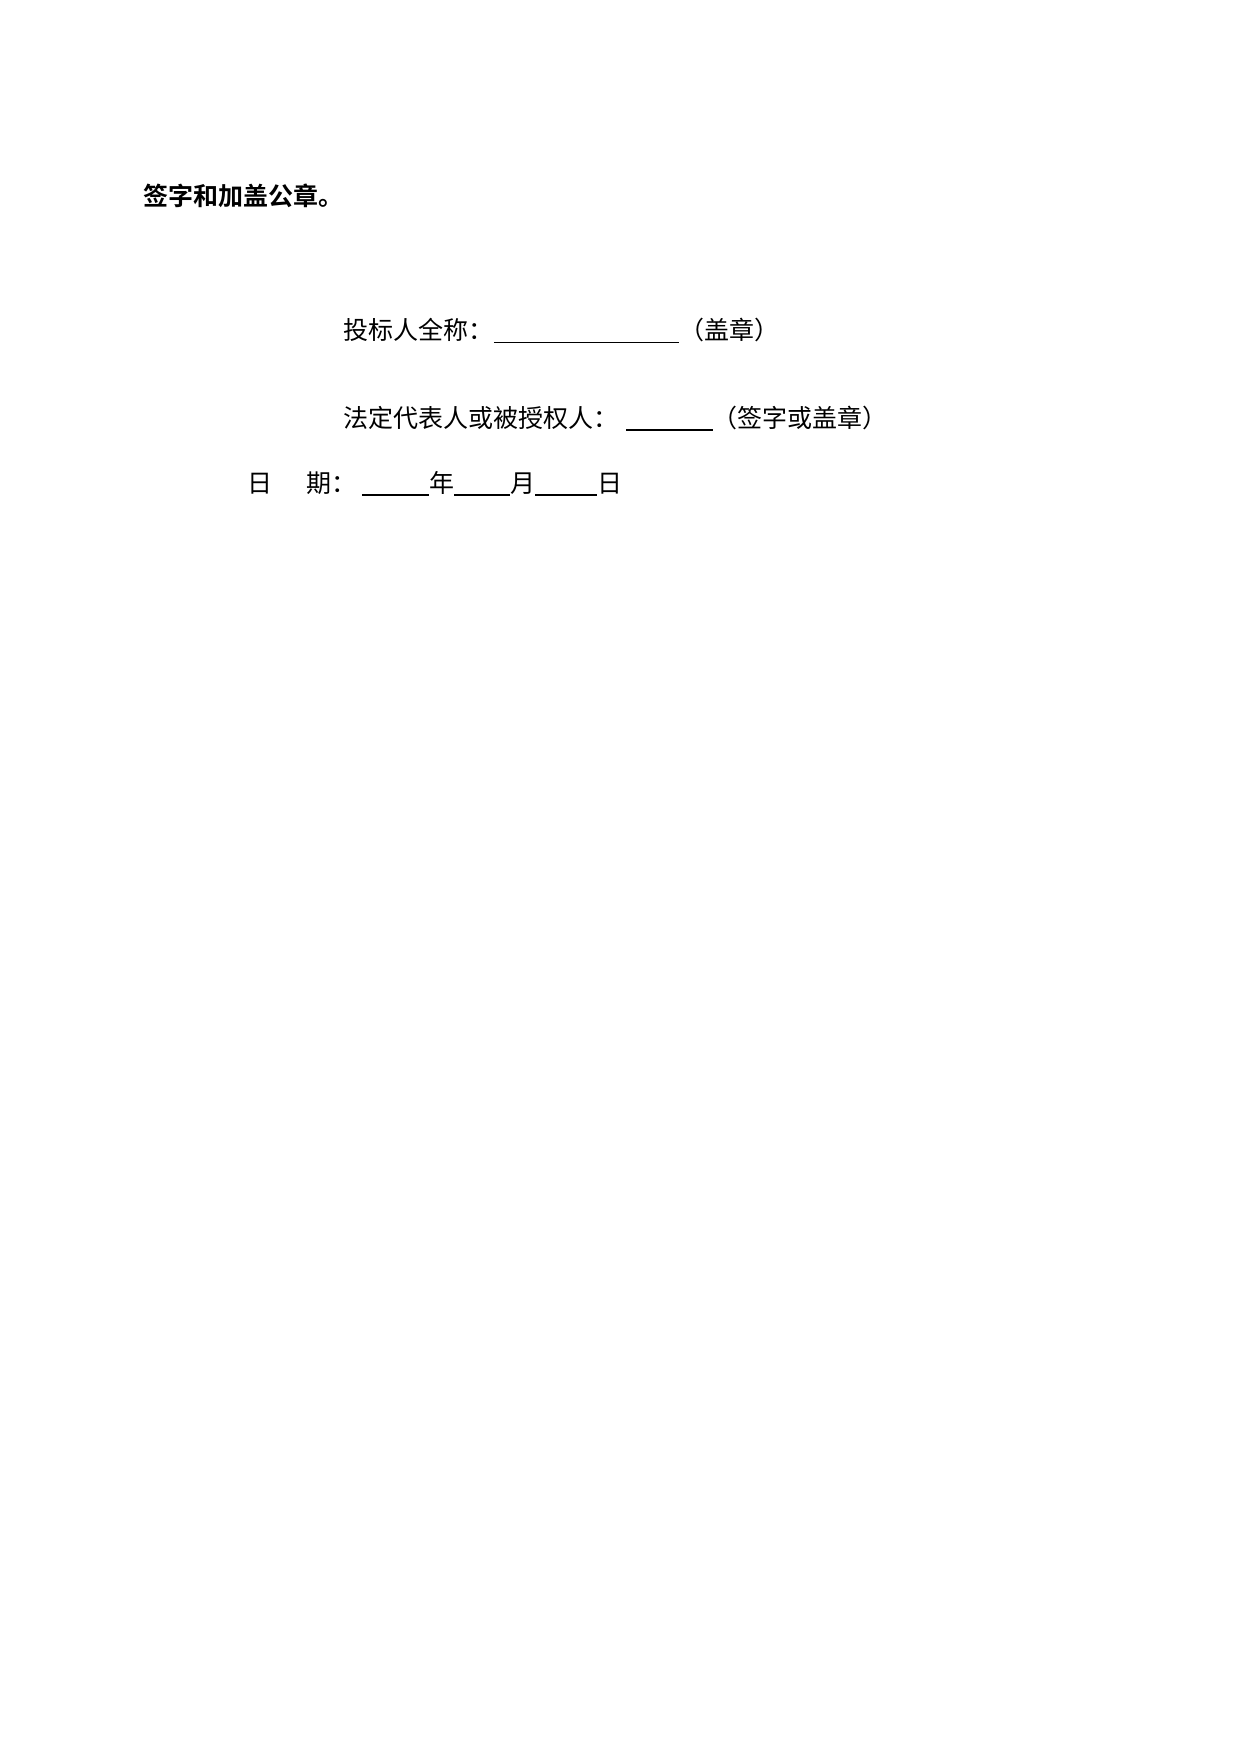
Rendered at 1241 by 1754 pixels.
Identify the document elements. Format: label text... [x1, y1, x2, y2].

text 日 期： 年 月 日 [144, 449, 1053, 514]
text 法定代表人或被授权人： （签字或盖章） [144, 384, 1053, 449]
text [144, 162, 1053, 227]
text 投标人全称： （盖章） [144, 296, 1069, 361]
